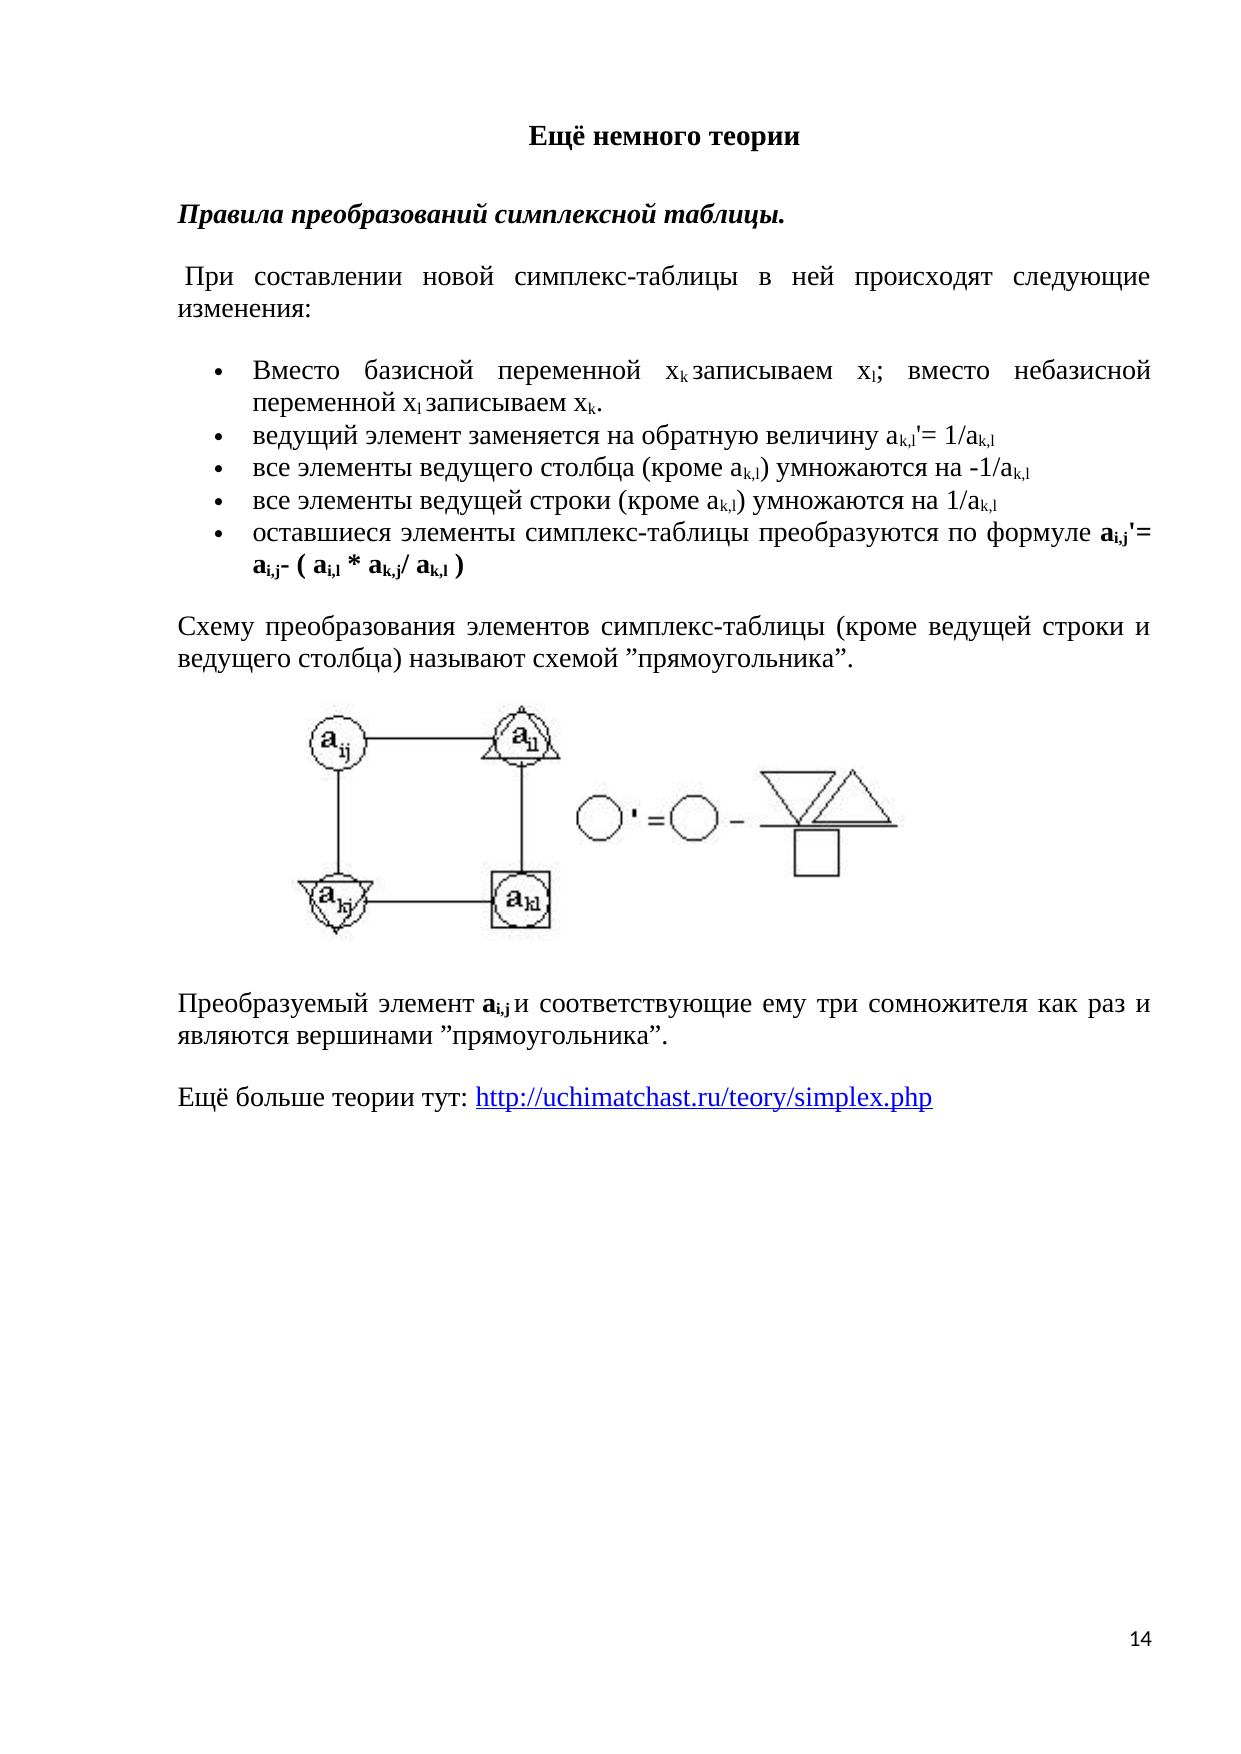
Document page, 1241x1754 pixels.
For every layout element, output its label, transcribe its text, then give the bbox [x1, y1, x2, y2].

list все элементы ведущей строки (кроме ak,l) умножаются на 1/ak,l [215, 483, 1152, 515]
text Правила преобразований симплексной таблицы. [177, 198, 1152, 230]
list Вместо базисной переменной xk записываем xl; вместо небазисной переменной xl записываем xk. [215, 353, 1152, 418]
list все элементы ведущего столбца (кроме ak,l) умножаются на -1/ak,l [215, 450, 1152, 483]
text Схему преобразования элементов симплекс-таблицы (кроме ведущей строки и ведущего столбца) называют схемой ”прямоугольника”. [177, 609, 1152, 674]
text Ещё немного теории [177, 118, 1152, 152]
list оставшиеся элементы симплекс-таблицы преобразуются по формуле ai,j'= ai,j- ( ai,l * ak,j/ ak,l ) [215, 515, 1152, 580]
text Преобразуемый элемент ai,j и соответствующие ему три сомножителя как раз и являются вершинами ”прямоугольника”. [177, 986, 1152, 1051]
list ведущий элемент заменяется на обратную величину ak,l'= 1/ak,l [215, 418, 1152, 450]
picture [290, 703, 906, 951]
text При составлении новой симплекс-таблицы в ней происходят следующие изменения: [177, 259, 1152, 324]
text Ещё больше теории тут: http://uchimatchast.ru/teory/simplex.php [177, 1080, 1152, 1112]
